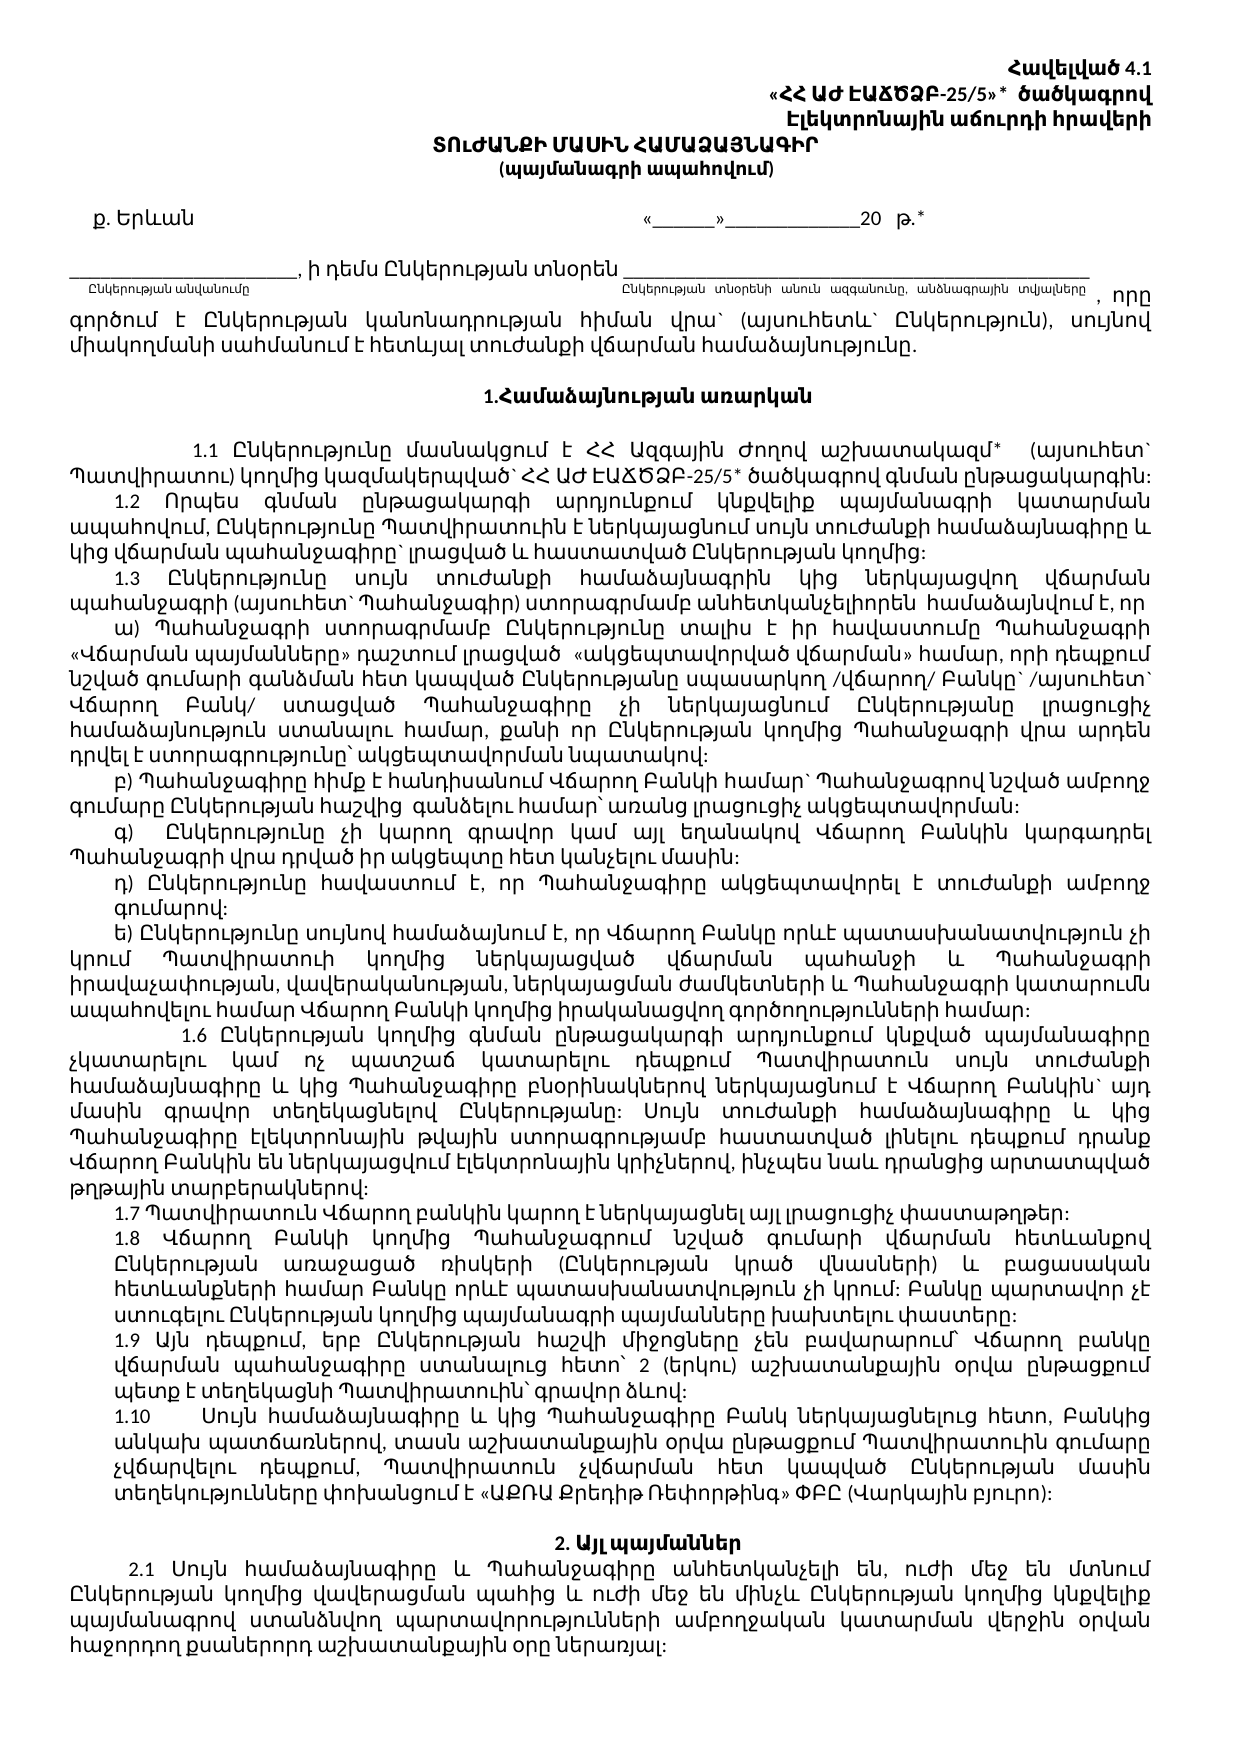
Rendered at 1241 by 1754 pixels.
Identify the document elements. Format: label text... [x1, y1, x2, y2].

text 1.3 Ընկերությունը սույն տուժանքի համաձայնագրին կից ներկայացվող վճարման պահանջագրի (այսուհետ` Պահանջագիր) ստորագրմամբ անհետկանչելիորեն համաձայնվում է, որ [69, 565, 1152, 616]
text ե) Ընկերությունը սույնով համաձայնում է, որ Վճարող Բանկը որևէ պատասխանատվություն չի կրում Պատվիրատուի կողմից ներկայացված վճարման պահանջի և Պահանջագրի իրավաչափության, վավերականության, ներկայացման ժամկետների և Պահանջագրի կատարումն ապահովելու համար Վճարող Բանկի կողմից իրականացվող գործողությունների համար: [69, 921, 1152, 1022]
text գ) Ընկերությունը չի կարող գրավոր կամ այլ եղանակով Վճարող Բանկին կարգադրել Պահանջագրի վրա դրված իր ակցեպտը հետ կանչելու մասին: [69, 819, 1152, 870]
text Ընկերության անվանումը Ընկերության տնօրենի անուն ազգանունը, անձնագրային տվյալները , որը գործում է Ընկերության կանոնադրության հիման վրա` (այսուհետև` Ընկերություն), սույնով միակողմանի սահմանում է հետևյալ տուժանքի վճարման համաձայնությունը. [69, 282, 1152, 358]
text 2.1 Սույն համաձայնագիրը և Պահանջագիրը անհետկանչելի են, ուժի մեջ են մտնում Ընկերության կողմից վավերացման պահից և ուժի մեջ են մինչև Ընկերության կողմից կնքվելիք պայմանագրով ստանձնվող պարտավորությունների ամբողջական կատարման վերջին օրվան հաջորդող քսաներորդ աշխատանքային օրը ներառյալ: [69, 1556, 1152, 1658]
text ք. Երևան «______»_____________20 թ.* [69, 206, 1152, 231]
text Էլեկտրոնային աճուրդի հրավերի [69, 106, 1152, 132]
text «ՀՀ ԱԺ ԷԱՃԾՁԲ-25/5»* ծածկագրով [69, 81, 1152, 106]
text 1.9 Այն դեպքում, երբ Ընկերության հաշվի միջոցները չեն բավարարում՝ Վճարող բանկը վճարման պահանջագիրը ստանալուց հետո՝ 2 (երկու) աշխատանքային օրվա ընթացքում պետք է տեղեկացնի Պատվիրատուին՝ գրավոր ձևով: [113, 1327, 1152, 1403]
text ՏՈւԺԱՆՔԻ ՄԱՍԻՆ ՀԱՄԱՁԱՅՆԱԳԻՐ [69, 132, 1152, 157]
text 1.1 Ընկերությունը մասնակցում է ՀՀ Ազգային Ժողով աշխատակազմ* (այսուհետ` Պատվիրատու) կողմից կազմակերպված` ՀՀ ԱԺ ԷԱՃԾՁԲ-25/5* ծածկագրով գնման ընթացակարգին: [69, 438, 1152, 488]
text 1.8 Վճարող Բանկի կողմից Պահանջագրում նշված գումարի վճարման հետևանքով Ընկերության առաջացած ռիսկերի (Ընկերության կրած վնասների) և բացասական հետևանքների համար Բանկը որևէ պատասխանատվություն չի կրում: Բանկը պարտավոր չէ ստուգելու Ընկերության կողմից պայմանագրի պայմանները խախտելու փաստերը: [113, 1226, 1152, 1327]
text դ) Ընկերությունը հավաստում է, որ Պահանջագիրը ակցեպտավորել է տուժանքի ամբողջ գումարով: [113, 870, 1152, 921]
text 1.Համաձայնության առարկան [144, 383, 1152, 409]
text 1.6 Ընկերության կողմից գնման ընթացակարգի արդյունքում կնքված պայմանագիրը չկատարելու կամ ոչ պատշաճ կատարելու դեպքում Պատվիրատուն սույն տուժանքի համաձայնագիրը և կից Պահանջագիրը բնօրինակներով ներկայացնում է Վճարող Բանկին` այդ մասին գրավոր տեղեկացնելով Ընկերությանը: Սույն տուժանքի համաձայնագիրը և կից Պահանջագիրը էլեկտրոնային թվային ստորագրությամբ հաստատված լինելու դեպքում դրանք Վճարող Բանկին են ներկայացվում էլեկտրոնային կրիչներով, ինչպես նաև դրանցից արտատպված թղթային տարբերակներով: [69, 1022, 1152, 1200]
text ա) Պահանջագրի ստորագրմամբ Ընկերությունը տալիս է իր հավաստումը Պահանջագրի «Վճարման պայմանները» դաշտում լրացված «ակցեպտավորված վճարման» համար, որի դեպքում նշված գումարի գանձման հետ կապված Ընկերությանը սպասարկող /վճարող/ Բանկը` /այսուհետ` Վճարող Բանկ/ ստացված Պահանջագիրը չի ներկայացնում Ընկերությանը լրացուցիչ համաձայնություն ստանալու համար, քանի որ Ընկերության կողմից Պահանջագրի վրա արդեն դրվել է ստորագրությունը՝ ակցեպտավորման նպատակով: [69, 616, 1152, 768]
text 1.7 Պատվիրատուն Վճարող բանկին կարող է ներկայացնել այլ լրացուցիչ փաստաթղթեր: [113, 1200, 1152, 1226]
text բ) Պահանջագիրը հիմք է հանդիսանում Վճարող Բանկի համար` Պահանջագրով նշված ամբողջ գումարը Ընկերության հաշվից գանձելու համար՝ առանց լրացուցիչ ակցեպտավորման: [69, 768, 1152, 819]
text (պայմանագրի ապահովում) [69, 157, 1152, 180]
text ______________________, ի դեմս Ընկերության տնօրեն _____________________________________________ [69, 256, 1152, 282]
text 1.2 Որպես գնման ընթացակարգի արդյունքում կնքվելիք պայմանագրի կատարման ապահովում, Ընկերությունը Պատվիրատուին է ներկայացնում սույն տուժանքի համաձայնագիրը և կից վճարման պահանջագիրը` լրացված և հաստատված Ընկերության կողմից: [69, 488, 1152, 565]
text 2. Այլ պայմաններ [144, 1531, 1152, 1556]
text Հավելված 4.1 [69, 56, 1152, 81]
text 1.10 Սույն համաձայնագիրը և կից Պահանջագիրը Բանկ ներկայացնելուց հետո, Բանկից անկախ պատճառներով, տասն աշխատանքային օրվա ընթացքում Պատվիրատուին գումարը չվճարվելու դեպքում, Պատվիրատուն չվճարման հետ կապված Ընկերության մասին տեղեկությունները փոխանցում է «ԱՔՌԱ Քրեդիթ Ռեփորթինգ» ՓԲԸ (Վարկային բյուրո): [113, 1403, 1152, 1505]
